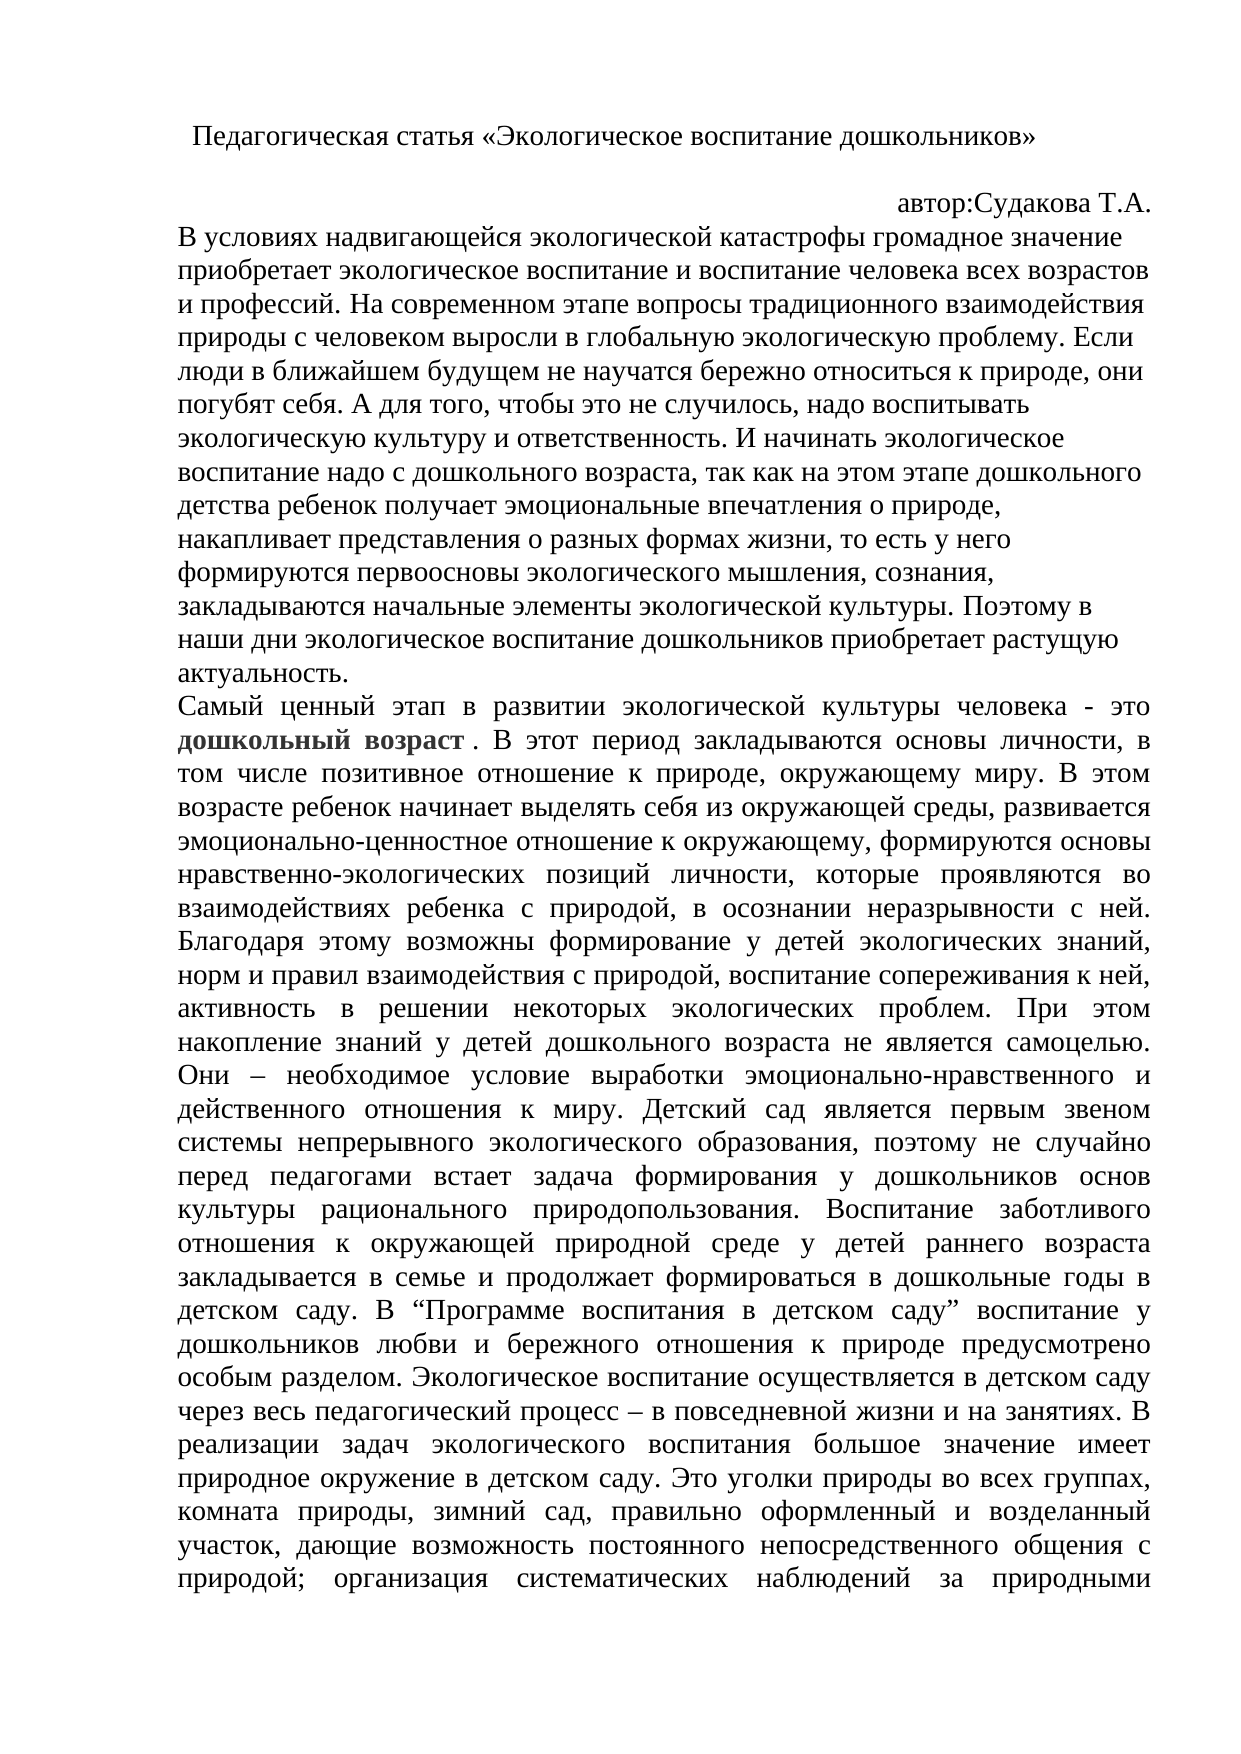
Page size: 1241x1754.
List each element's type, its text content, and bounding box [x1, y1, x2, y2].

text В условиях надвигающейся экологической катастрофы громадное значение приобретает экологическое воспитание и воспитание человека всех возрастов и профессий. На современном этапе вопросы традиционного взаимодействия природы с человеком выросли в глобальную экологическую проблему. Если люди в ближайшем будущем не научатся бережно относиться к природе, они погубят себя. А для того, чтобы это не случилось, надо воспитывать экологическую культуру и ответственность. И начинать экологическое воспитание надо с дошкольного возраста, так как на этом этапе дошкольного детства ребенок получает эмоциональные впечатления о природе, накапливает представления о разных формах жизни, то есть у него формируются первоосновы экологического мышления, сознания, закладываются начальные элементы экологической культуры. Поэтому в наши дни экологическое воспитание дошкольников приобретает растущую актуальность. [177, 219, 1152, 688]
text Педагогическая статья «Экологическое воспитание дошкольников» [177, 118, 1152, 152]
text автор:Судакова Т.А. [177, 152, 1152, 219]
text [177, 688, 1152, 1594]
